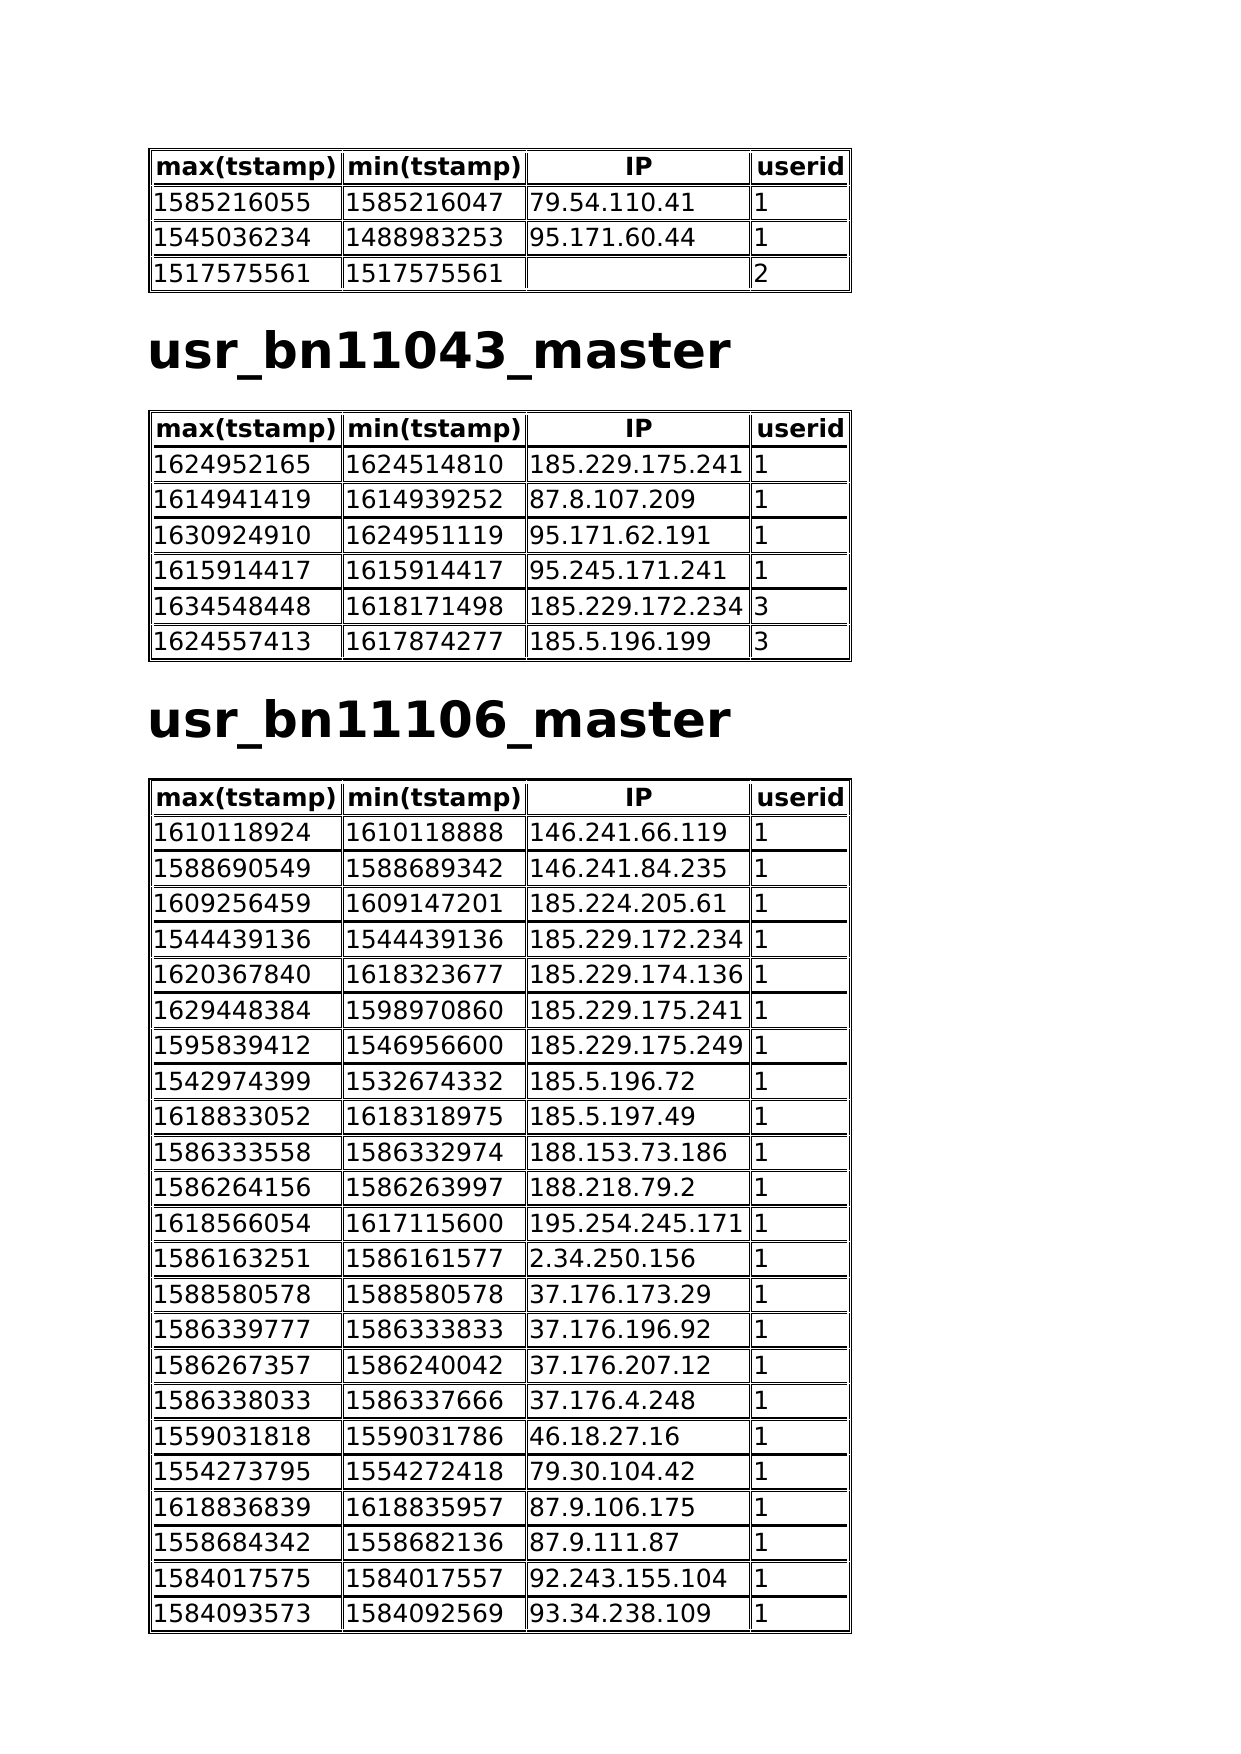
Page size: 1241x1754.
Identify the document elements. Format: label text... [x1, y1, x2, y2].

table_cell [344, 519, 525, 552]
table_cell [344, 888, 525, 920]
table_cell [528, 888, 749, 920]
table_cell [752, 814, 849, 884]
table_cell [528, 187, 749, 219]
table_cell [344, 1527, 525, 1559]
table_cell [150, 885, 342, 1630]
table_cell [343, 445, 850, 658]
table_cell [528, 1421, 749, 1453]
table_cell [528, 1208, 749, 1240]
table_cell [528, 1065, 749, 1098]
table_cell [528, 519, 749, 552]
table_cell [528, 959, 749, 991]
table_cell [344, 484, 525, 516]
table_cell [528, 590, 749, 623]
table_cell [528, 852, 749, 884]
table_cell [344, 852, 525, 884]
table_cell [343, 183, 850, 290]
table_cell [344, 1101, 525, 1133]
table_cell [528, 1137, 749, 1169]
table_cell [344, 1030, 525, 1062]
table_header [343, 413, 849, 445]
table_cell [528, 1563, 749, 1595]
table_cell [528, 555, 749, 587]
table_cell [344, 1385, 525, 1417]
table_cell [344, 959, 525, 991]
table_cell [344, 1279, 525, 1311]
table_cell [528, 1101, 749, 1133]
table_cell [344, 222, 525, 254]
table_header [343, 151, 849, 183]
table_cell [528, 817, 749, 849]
text usr_bn11043_master [148, 322, 1093, 380]
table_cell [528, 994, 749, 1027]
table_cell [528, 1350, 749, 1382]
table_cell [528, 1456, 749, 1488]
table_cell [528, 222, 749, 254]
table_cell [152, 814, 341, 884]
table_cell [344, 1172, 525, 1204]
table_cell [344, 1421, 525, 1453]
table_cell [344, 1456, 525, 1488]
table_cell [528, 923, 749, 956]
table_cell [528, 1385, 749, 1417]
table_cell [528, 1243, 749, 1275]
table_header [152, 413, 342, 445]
text usr_bn11106_master [148, 691, 1093, 749]
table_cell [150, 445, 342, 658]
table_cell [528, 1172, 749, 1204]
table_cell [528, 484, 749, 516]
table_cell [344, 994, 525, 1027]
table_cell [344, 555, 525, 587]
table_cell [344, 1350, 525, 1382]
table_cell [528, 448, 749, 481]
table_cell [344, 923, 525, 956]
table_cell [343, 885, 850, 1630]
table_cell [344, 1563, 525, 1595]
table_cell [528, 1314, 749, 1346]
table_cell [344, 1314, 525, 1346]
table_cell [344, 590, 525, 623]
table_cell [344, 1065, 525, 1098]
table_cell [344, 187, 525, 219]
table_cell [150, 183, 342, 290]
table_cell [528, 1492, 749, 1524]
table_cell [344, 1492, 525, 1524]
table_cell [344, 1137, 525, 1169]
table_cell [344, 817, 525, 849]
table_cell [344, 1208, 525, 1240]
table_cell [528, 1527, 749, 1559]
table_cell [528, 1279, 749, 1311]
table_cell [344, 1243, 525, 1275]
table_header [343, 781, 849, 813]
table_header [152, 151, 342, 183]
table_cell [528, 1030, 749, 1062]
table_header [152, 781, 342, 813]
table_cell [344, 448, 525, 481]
